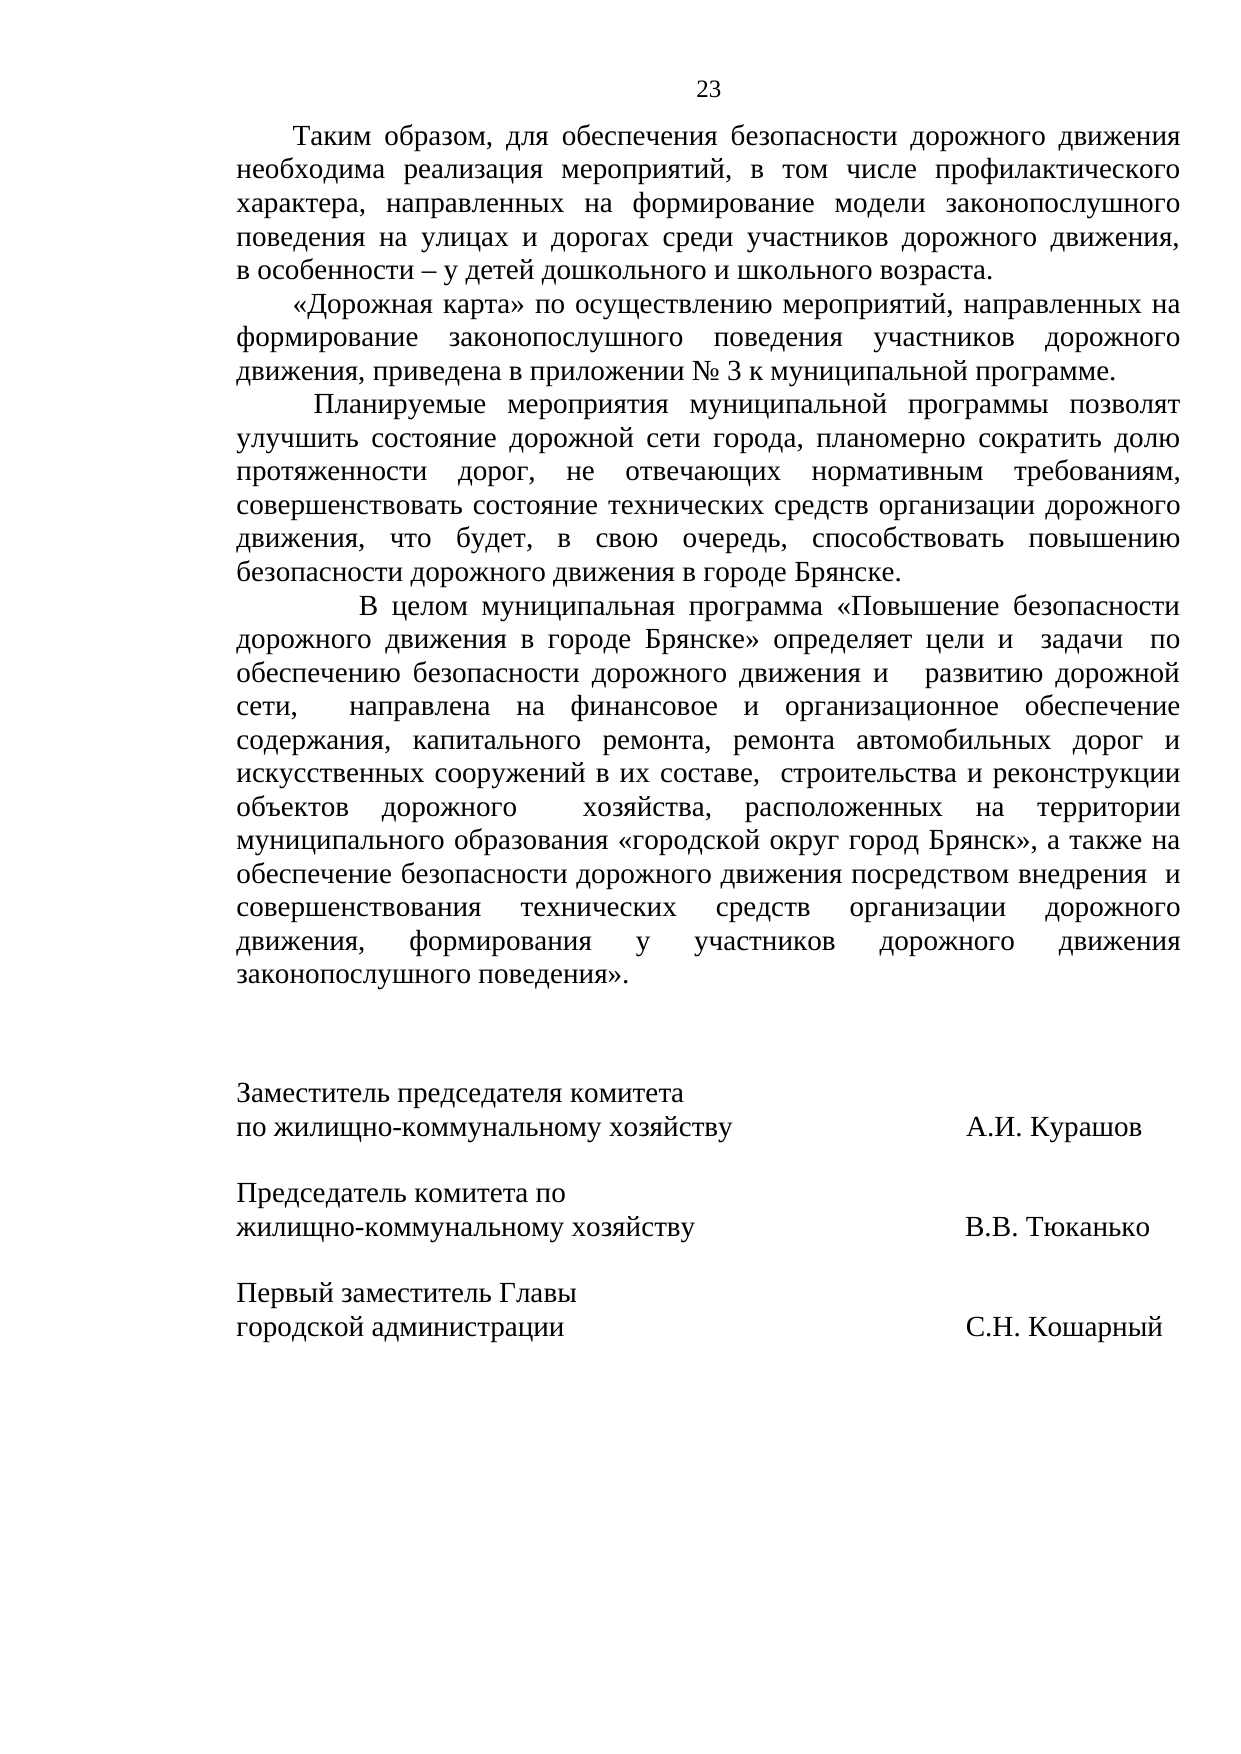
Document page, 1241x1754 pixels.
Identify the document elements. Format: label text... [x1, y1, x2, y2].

text жилищно-коммунальному хозяйству В.В. Тюканько [236, 1209, 1181, 1243]
text по жилищно-коммунальному хозяйству А.И. Курашов [236, 1109, 1181, 1143]
text Председатель комитета по [236, 1176, 1181, 1209]
text Таким образом, для обеспечения безопасности дорожного движения необходима реализация мероприятий, в том числе профилактического характера, направленных на формирование модели законопослушного поведения на улицах и дорогах среди участников дорожного движения, в особенности – у детей дошкольного и школьного возраста. [236, 118, 1181, 286]
text Заместитель председателя комитета [236, 1076, 1181, 1109]
text Планируемые мероприятия муниципальной программы позволят улучшить состояние дорожной сети города, планомерно сократить долю протяженности дорог, не отвечающих нормативным требованиям, совершенствовать состояние технических средств организации дорожного движения, что будет, в свою очередь, способствовать повышению безопасности дорожного движения в городе Брянске. [236, 386, 1181, 588]
text Первый заместитель Главы [236, 1276, 1181, 1309]
text В целом муниципальная программа «Повышение безопасности дорожного движения в городе Брянске» определяет цели и задачи по обеспечению безопасности дорожного движения и развитию дорожной сети, направлена на финансовое и организационное обеспечение содержания, капитального ремонта, ремонта автомобильных дорог и искусственных сооружений в их составе, строительства и реконструкции объектов дорожного хозяйства, расположенных на территории муниципального образования «городской округ город Брянск», а также на обеспечение безопасности дорожного движения посредством внедрения и совершенствования технических средств организации дорожного движения, формирования у участников дорожного движения законопослушного поведения». [236, 588, 1181, 990]
text городской администрации С.Н. Кошарный [236, 1309, 1181, 1343]
text «Дорожная карта» по осуществлению мероприятий, направленных на формирование законопослушного поведения участников дорожного движения, приведена в приложении № 3 к муниципальной программе. [236, 286, 1181, 386]
